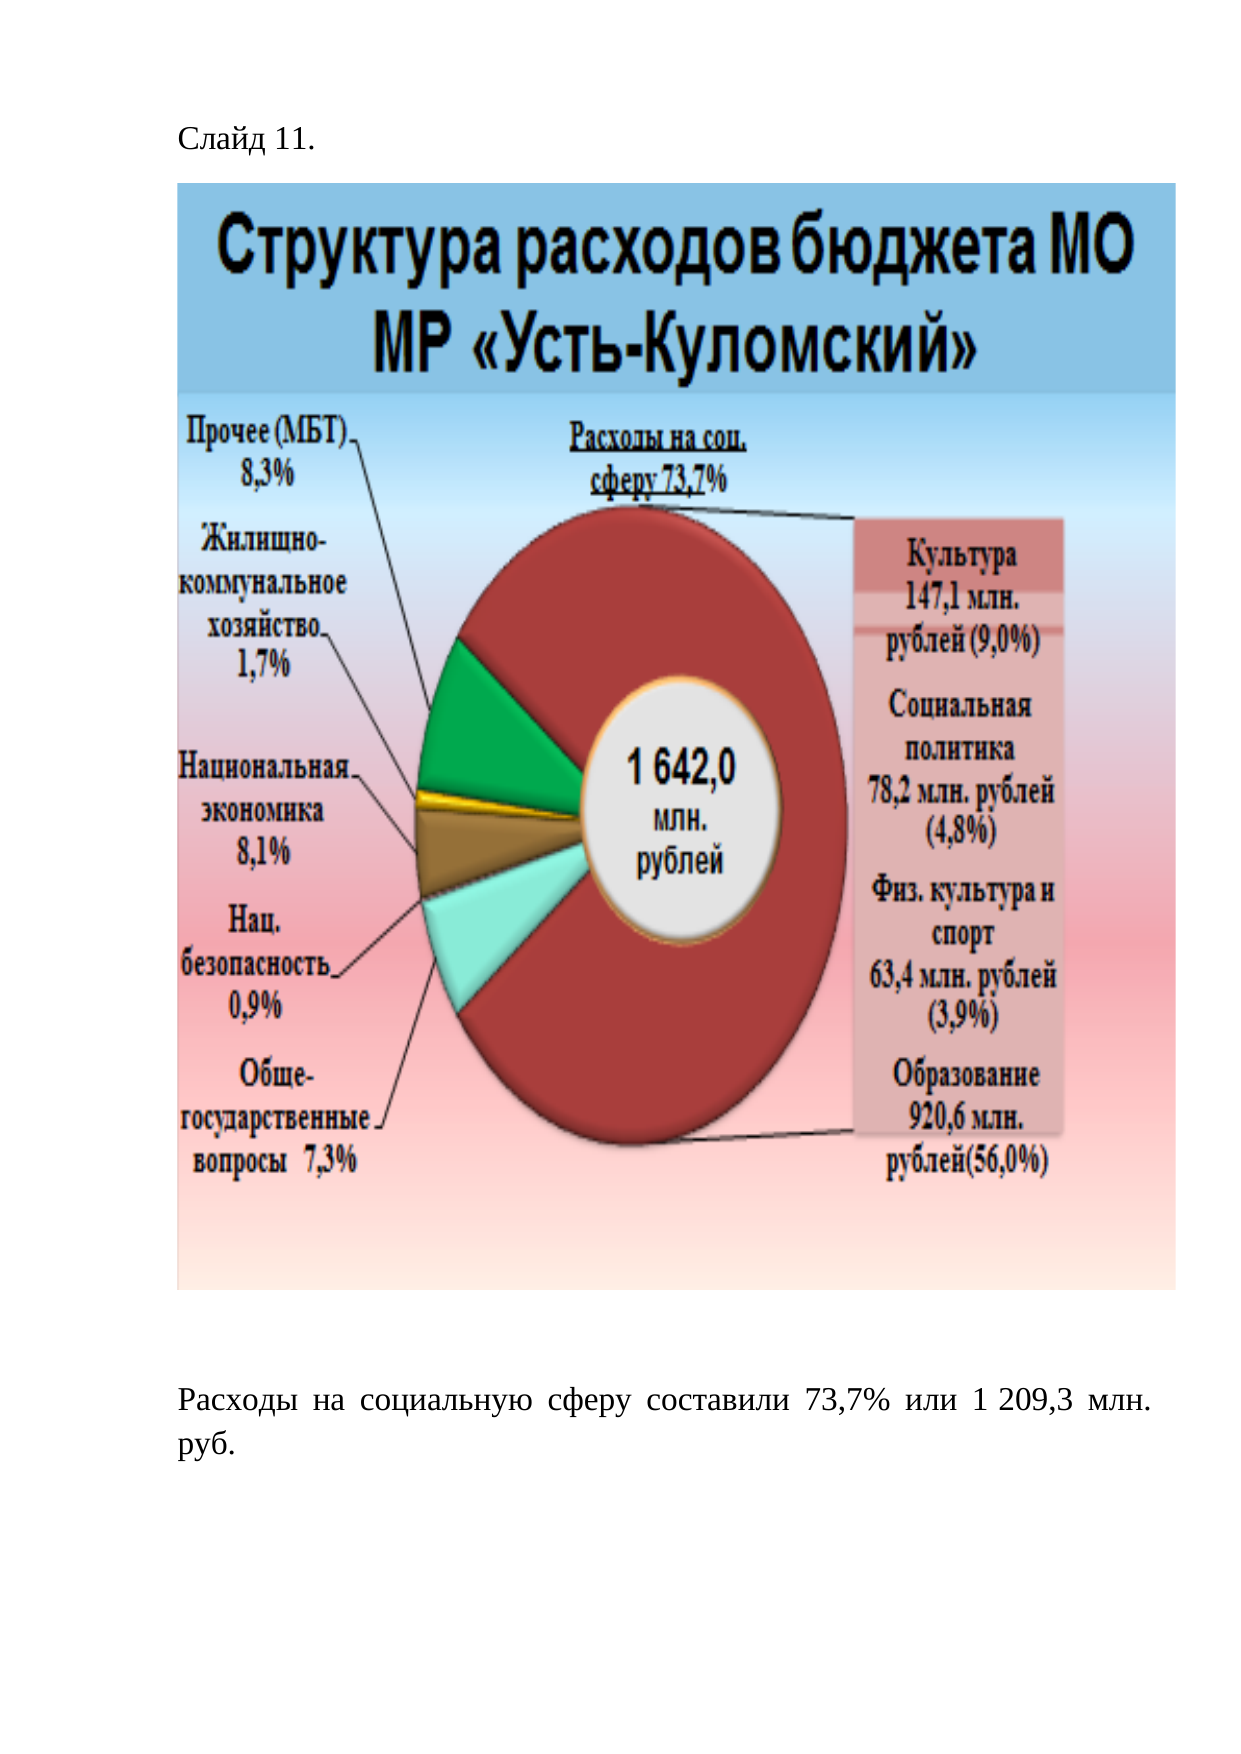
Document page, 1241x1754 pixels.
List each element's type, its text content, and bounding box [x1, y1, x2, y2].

text Слайд 11. [177, 118, 1152, 156]
picture [177, 183, 1176, 1290]
text Расходы на социальную сферу составили 73,7% или 1 209,3 млн. руб. [177, 1379, 1152, 1462]
